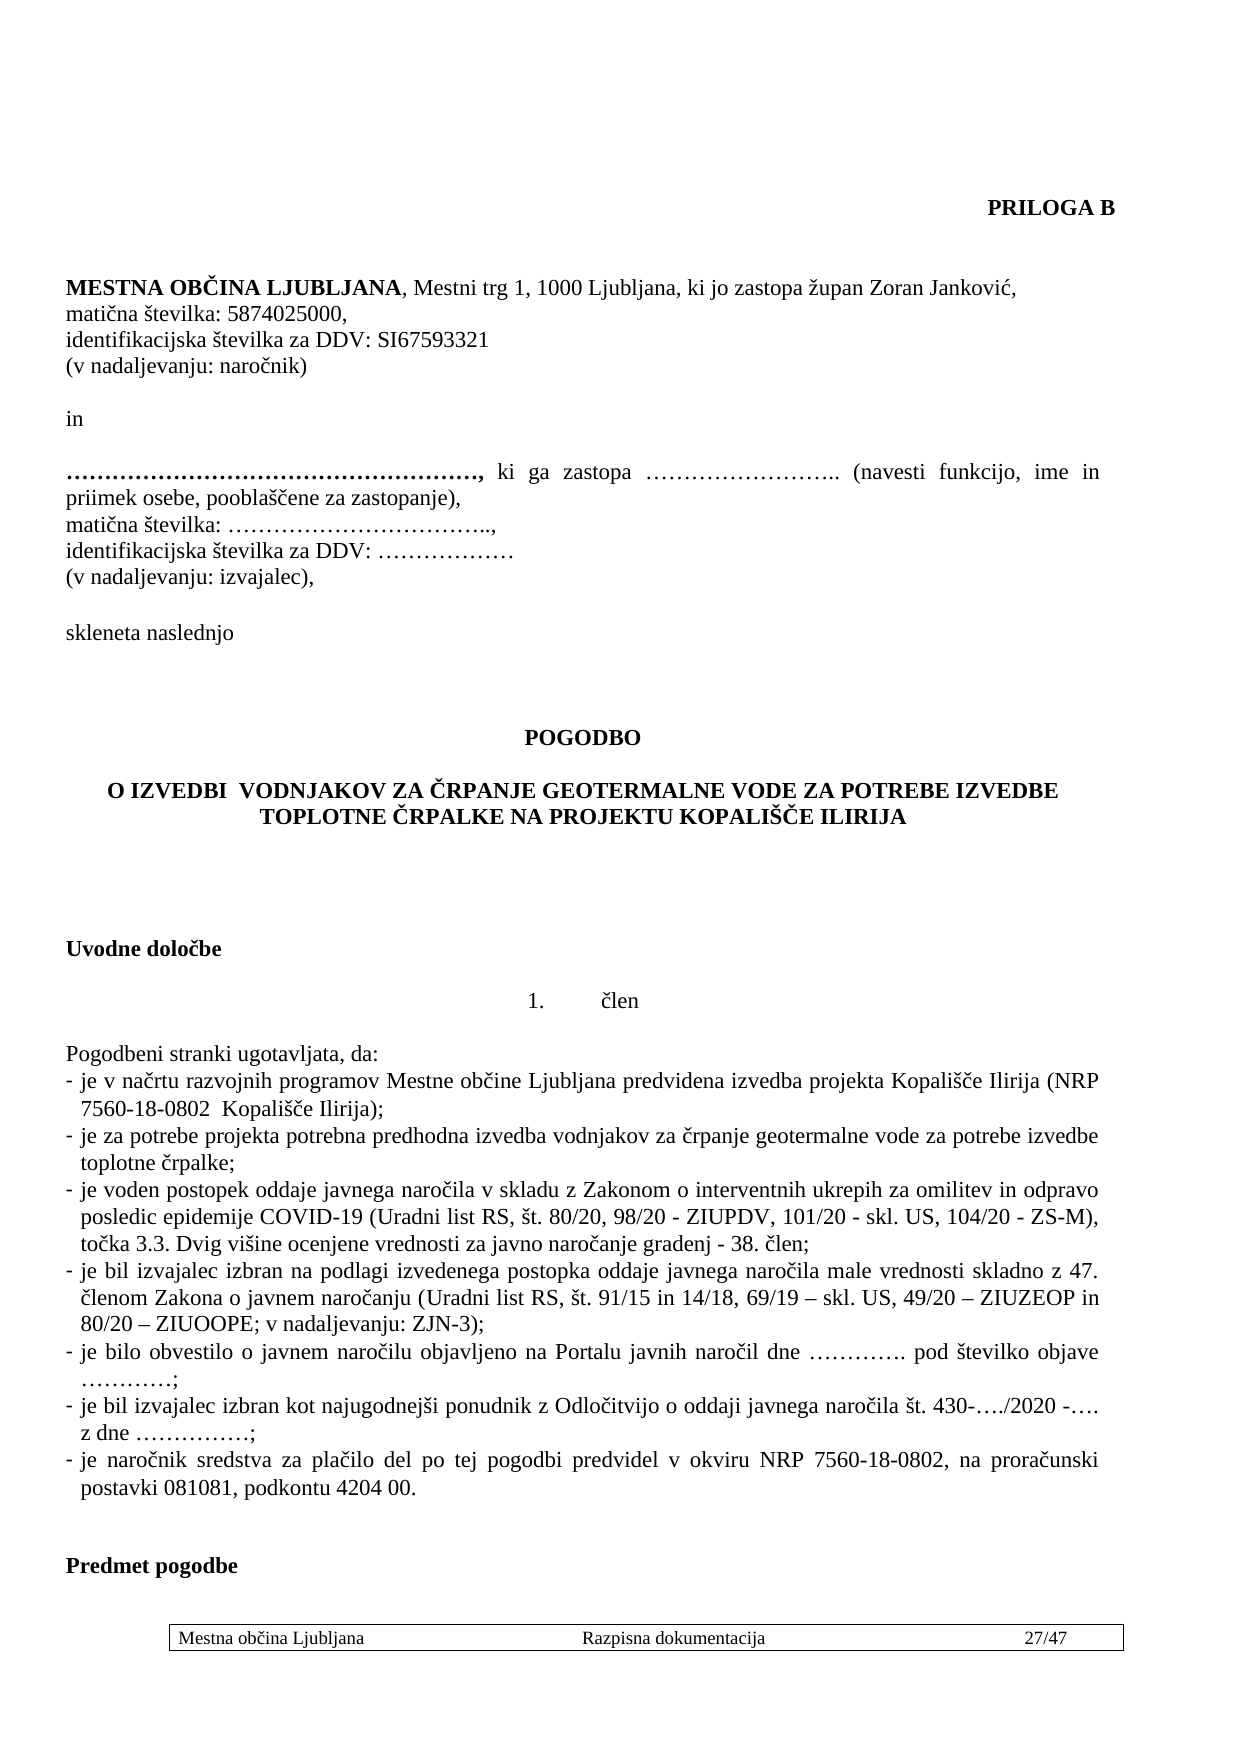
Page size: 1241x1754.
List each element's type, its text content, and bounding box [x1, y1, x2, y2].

text PRILOGA B [66, 194, 1115, 221]
text ………………………………………………, ki ga zastopa …………………….. (navesti funkcijo, ime in priimek osebe, pooblaščene za zastopanje), [66, 458, 1100, 511]
list je bil izvajalec izbran na podlagi izvedenega postopka oddaje javnega naročila male vrednosti skladno z 47. členom Zakona o javnem naročanju (Uradni list RS, št. 91/15 in 14/18, 69/19 – skl. US, 49/20 – ZIUZEOP in 80/20 – ZIUOOPE; v nadaljevanju: ZJN-3); [66, 1256, 1100, 1337]
text skleneta naslednjo [66, 618, 1100, 645]
text matična številka: …………………………….., [66, 511, 1100, 537]
text Pogodbeni stranki ugotavljata, da: [66, 1040, 1100, 1067]
text identifikacijska številka za DDV: SI67593321 [66, 326, 1100, 353]
list je v načrtu razvojnih programov Mestne občine Ljubljana predvidena izvedba projekta Kopališče Ilirija (NRP 7560-18-0802 Kopališče Ilirija); [66, 1067, 1100, 1121]
text O IZVEDBI VODNJAKOV ZA ČRPANJE GEOTERMALNE VODE ZA POTREBE IZVEDBE TOPLOTNE ČRPALKE NA PROJEKTU KOPALIŠČE ILIRIJA [66, 777, 1100, 829]
list je za potrebe projekta potrebna predhodna izvedba vodnjakov za črpanje geotermalne vode za potrebe izvedbe toplotne črpalke; [66, 1121, 1100, 1175]
text (v nadaljevanju: naročnik) [66, 353, 1100, 379]
list je bilo obvestilo o javnem naročilu objavljeno na Portalu javnih naročil dne …………. pod številko objave …………; [66, 1337, 1100, 1391]
text (v nadaljevanju: izvajalec), [66, 563, 1100, 590]
text in [66, 405, 1100, 432]
text Predmet pogodbe [66, 1553, 1100, 1579]
text POGODBO [66, 724, 1100, 750]
list je bil izvajalec izbran kot najugodnejši ponudnik z Odločitvijo o oddaji javnega naročila št. 430-…./2020 -…. z dne ……………; [66, 1391, 1100, 1446]
list je voden postopek oddaje javnega naročila v skladu z Zakonom o interventnih ukrepih za omilitev in odpravo posledic epidemije COVID-19 (Uradni list RS, št. 80/20, 98/20 - ZIUPDV, 101/20 - skl. US, 104/20 - ZS-M), točka 3.3. Dvig višine ocenjene vrednosti za javno naročanje gradenj - 38. člen; [66, 1175, 1100, 1256]
text MESTNA OBČINA LJUBLJANA, Mestni trg 1, 1000 Ljubljana, ki jo zastopa župan Zoran Janković, [66, 273, 1100, 300]
text identifikacijska številka za DDV: ……………… [66, 537, 1100, 563]
list je naročnik sredstva za plačilo del po tej pogodbi predvidel v okviru NRP 7560-18-0802, na proračunski postavki 081081, podkontu 4204 00. [66, 1446, 1100, 1500]
list člen [66, 987, 1100, 1014]
text Uvodne določbe [66, 935, 1100, 961]
text matična številka: 5874025000, [66, 300, 1100, 326]
